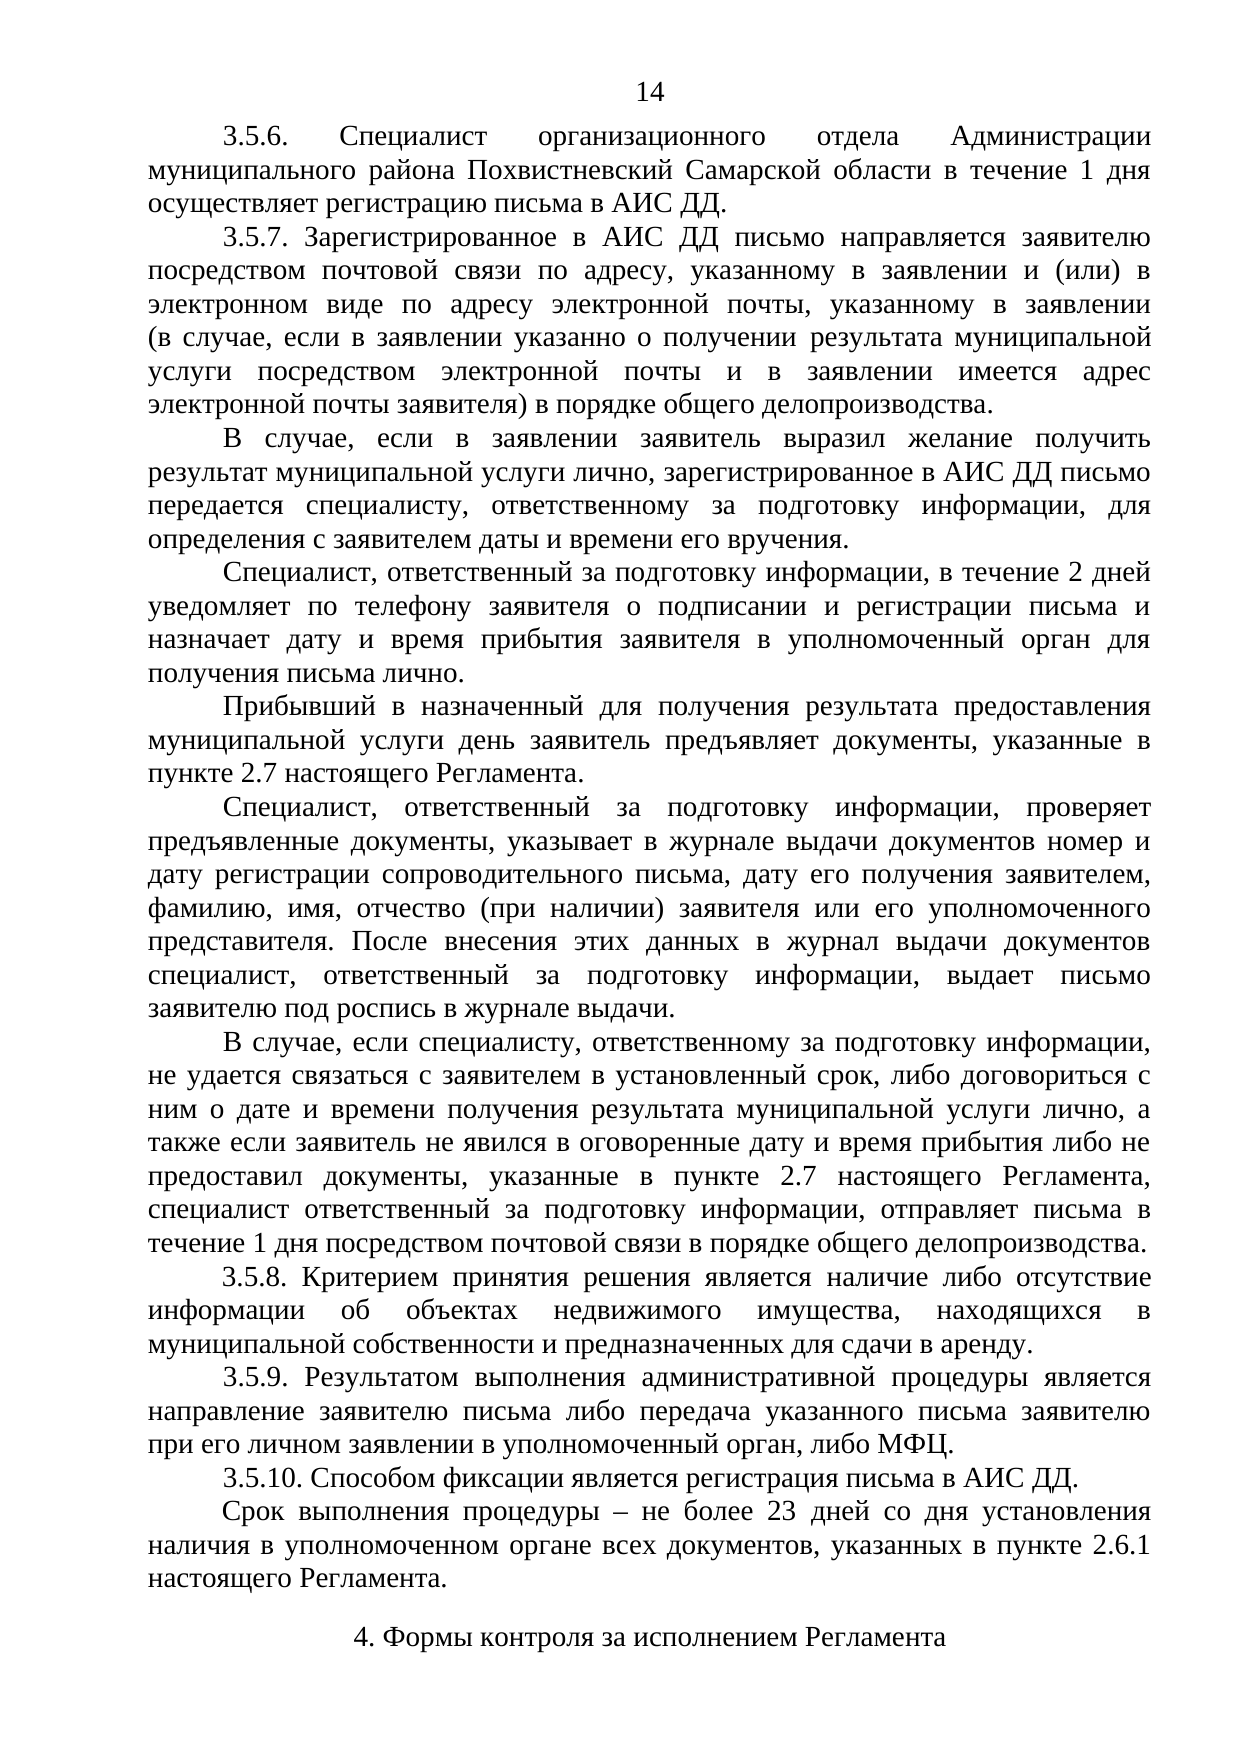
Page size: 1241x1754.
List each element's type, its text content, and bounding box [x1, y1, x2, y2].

text 3.5.8. Критерием принятия решения является наличие либо отсутствие информации об объектах недвижимого имущества, находящихся в муниципальной собственности и предназначенных для сдачи в аренду. [148, 1259, 1152, 1359]
text 4. Формы контроля за исполнением Регламента [148, 1619, 1152, 1653]
text Специалист, ответственный за подготовку информации, проверяет предъявленные документы, указывает в журнале выдачи документов номер и дату регистрации сопроводительного письма, дату его получения заявителем, фамилию, имя, отчество (при наличии) заявителя или его уполномоченного представителя. После внесения этих данных в журнал выдачи документов специалист, ответственный за подготовку информации, выдает письмо заявителю под роспись в журнале выдачи. [148, 789, 1152, 1024]
text В случае, если в заявлении заявитель выразил желание получить результат муниципальной услуги лично, зарегистрированное в АИС ДД письмо передается специалисту, ответственному за подготовку информации, для определения с заявителем даты и времени его вручения. [148, 420, 1152, 554]
text 3.5.6. Специалист организационного отдела Администрации муниципального района Похвистневский Самарской области в течение 1 дня осуществляет регистрацию письма в АИС ДД. [148, 118, 1152, 219]
text Срок выполнения процедуры – не более 23 дней со дня установления наличия в уполномоченном органе всех документов, указанных в пункте 2.6.1 настоящего Регламента. [148, 1493, 1152, 1594]
text Специалист, ответственный за подготовку информации, в течение 2 дней уведомляет по телефону заявителя о подписании и регистрации письма и назначает дату и время прибытия заявителя в уполномоченный орган для получения письма лично. [148, 554, 1152, 688]
text Прибывший в назначенный для получения результата предоставления муниципальной услуги день заявитель предъявляет документы, указанные в пункте 2.7 настоящего Регламента. [148, 688, 1152, 789]
text 3.5.7. Зарегистрированное в АИС ДД письмо направляется заявителю посредством почтовой связи по адресу, указанному в заявлении и (или) в электронном виде по адресу электронной почты, указанному в заявлении (в случае, если в заявлении указанно о получении результата муниципальной услуги посредством электронной почты и в заявлении имеется адрес электронной почты заявителя) в порядке общего делопроизводства. [148, 219, 1152, 420]
text В случае, если специалисту, ответственному за подготовку информации, не удается связаться с заявителем в установленный срок, либо договориться с ним о дате и времени получения результата муниципальной услуги лично, а также если заявитель не явился в оговоренные дату и время прибытия либо не предоставил документы, указанные в пункте 2.7 настоящего Регламента, специалист ответственный за подготовку информации, отправляет письма в течение 1 дня посредством почтовой связи в порядке общего делопроизводства. [148, 1024, 1152, 1259]
text 3.5.9. Результатом выполнения административной процедуры является направление заявителю письма либо передача указанного письма заявителю при его личном заявлении в уполномоченный орган, либо МФЦ. [148, 1359, 1152, 1460]
text 3.5.10. Способом фиксации является регистрация письма в АИС ДД. [148, 1460, 1152, 1493]
